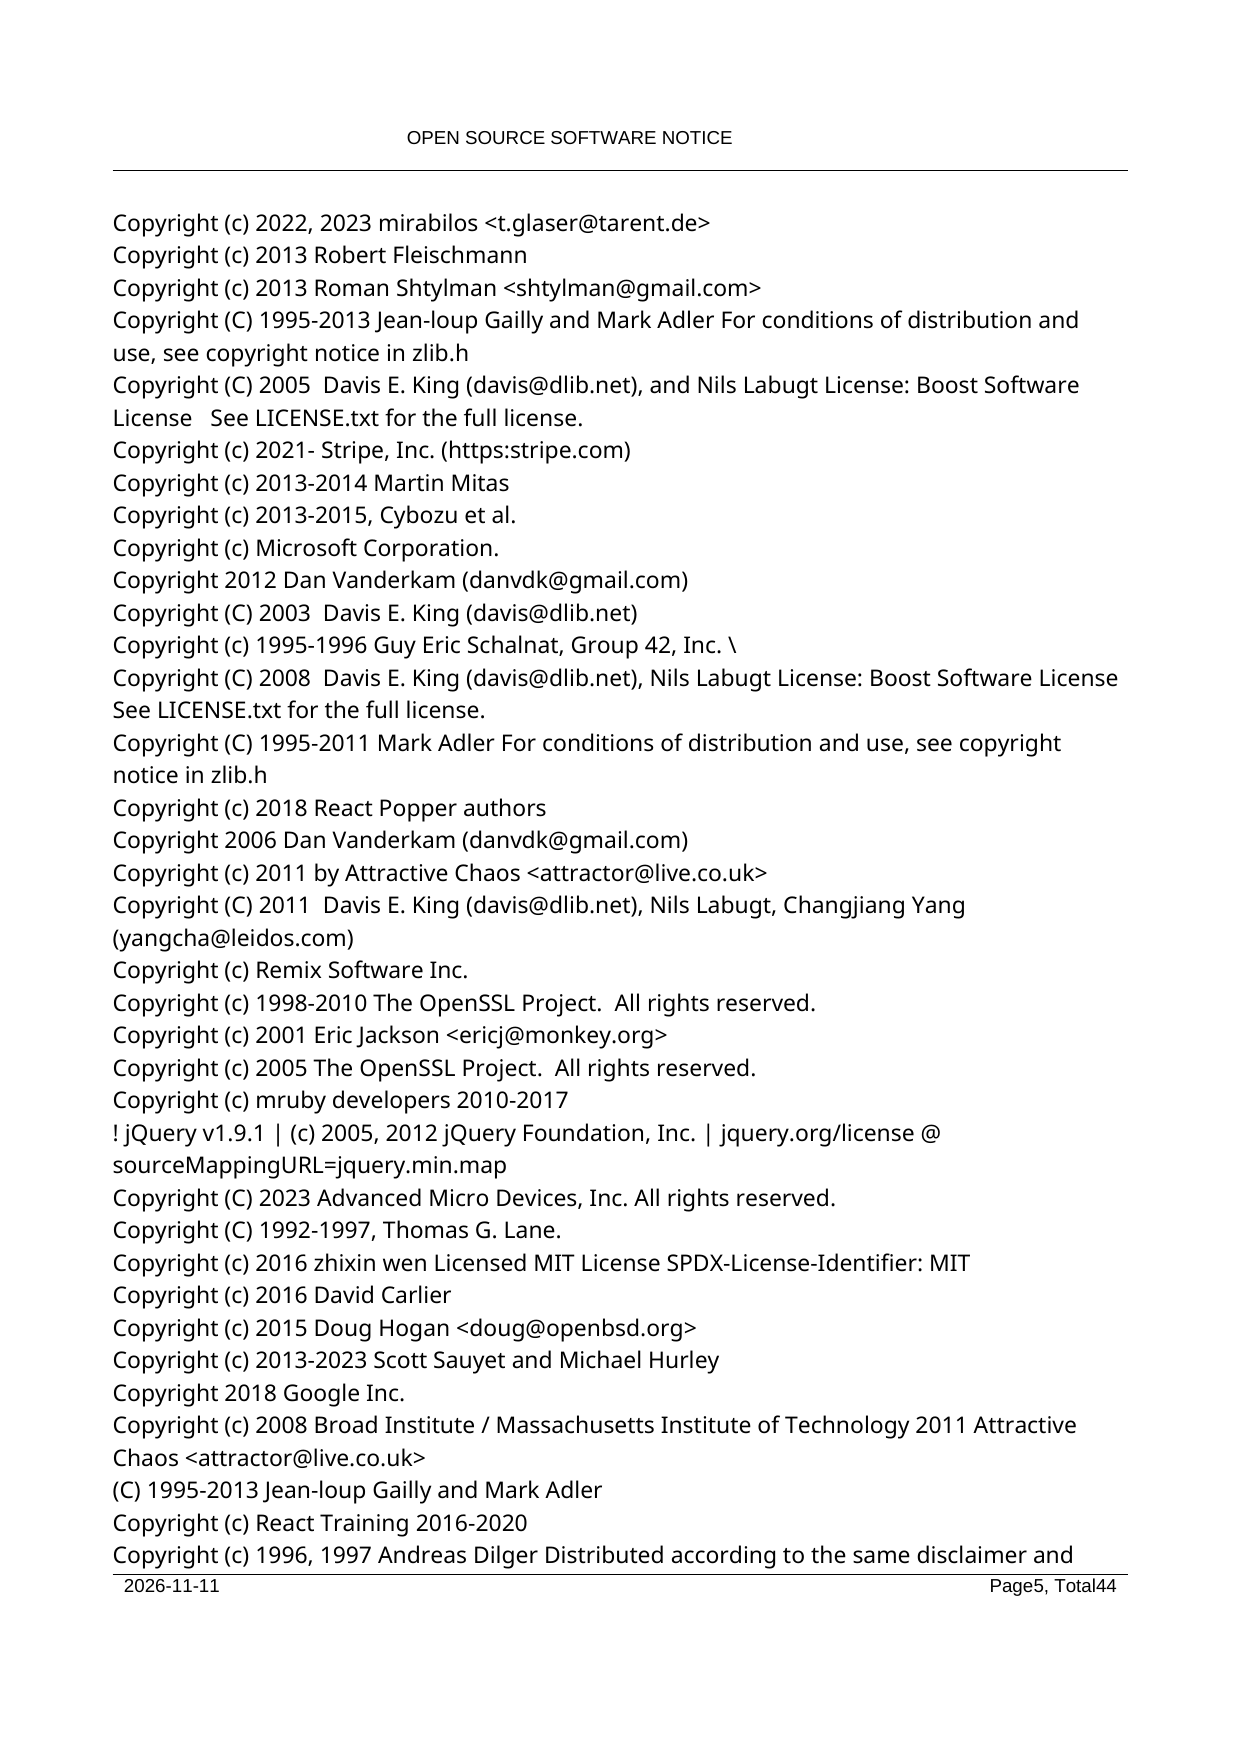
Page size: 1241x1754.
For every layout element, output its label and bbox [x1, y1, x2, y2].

text [112, 206, 1128, 1571]
